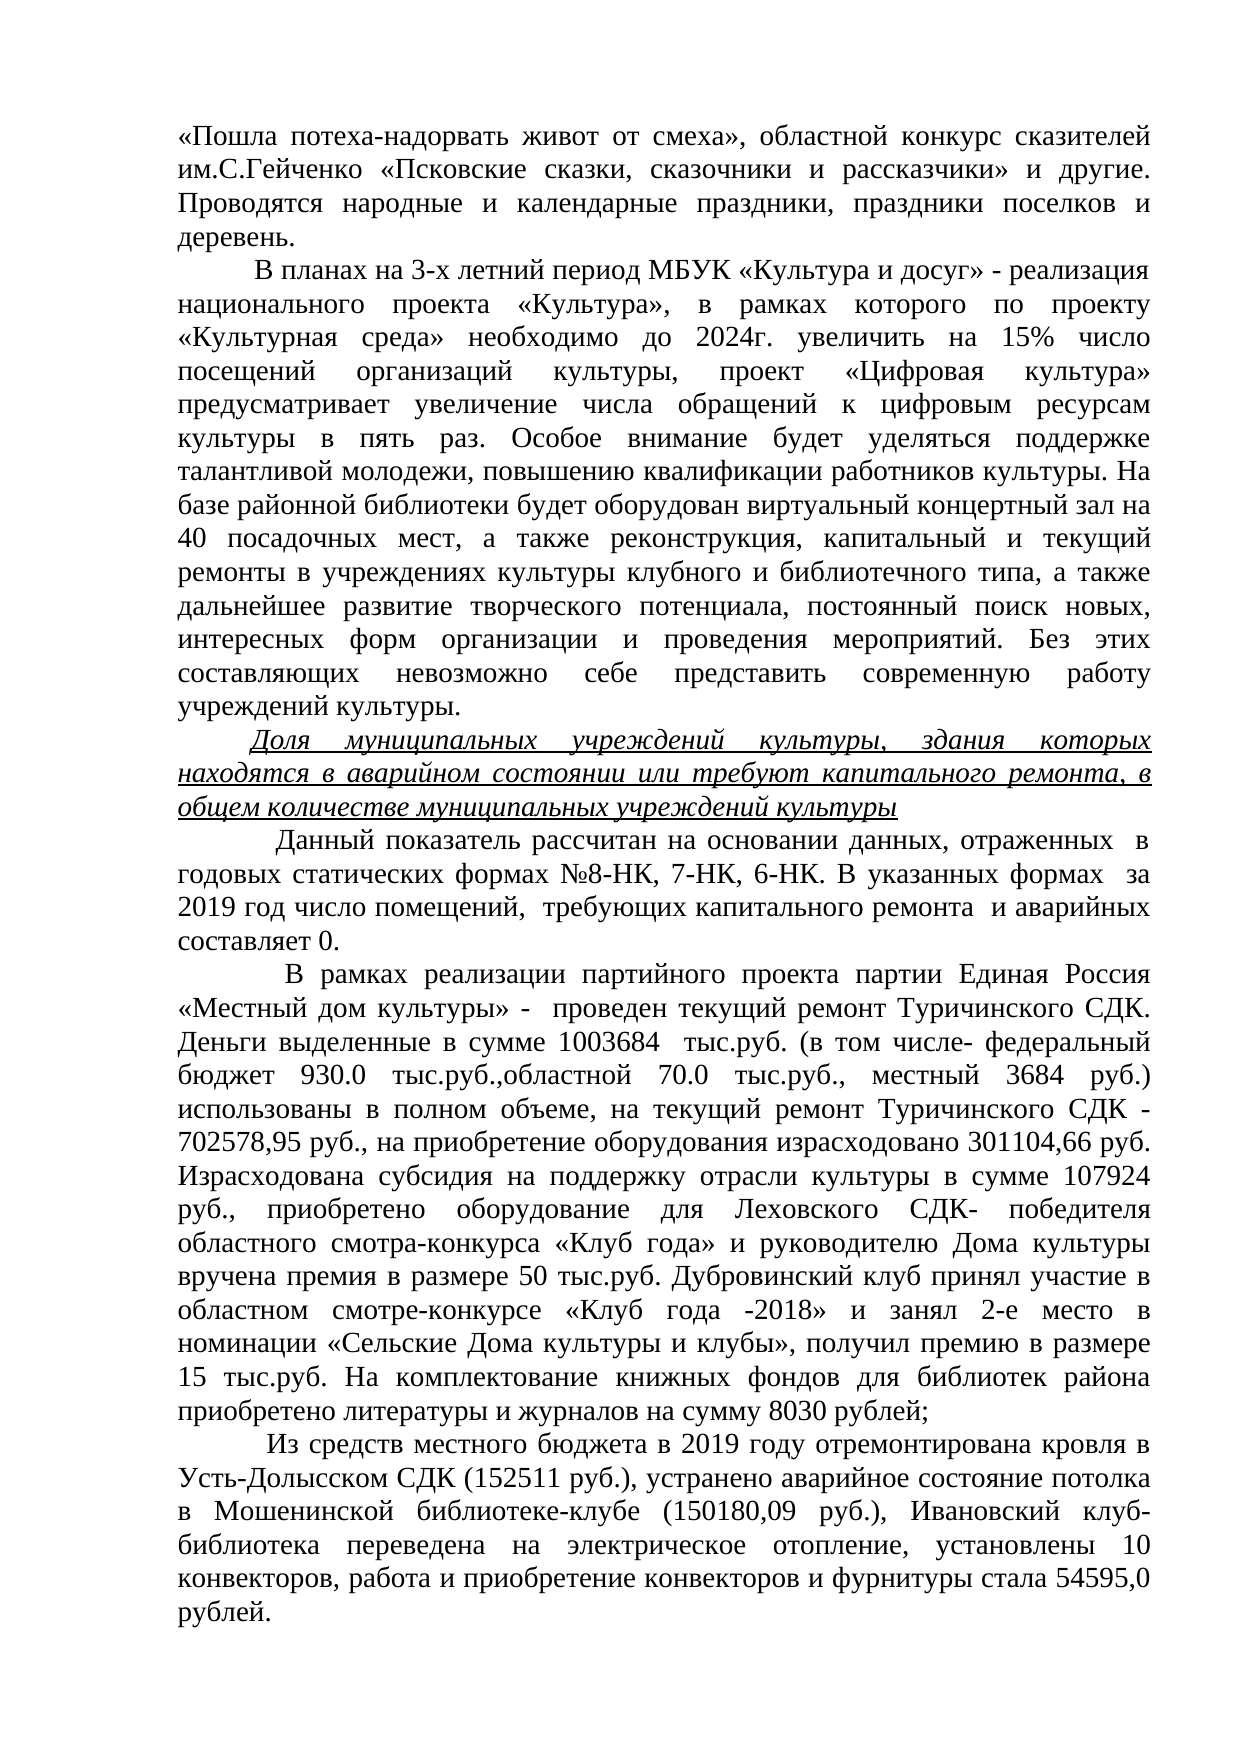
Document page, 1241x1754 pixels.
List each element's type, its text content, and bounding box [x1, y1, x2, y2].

text Из средств местного бюджета в 2019 году отремонтирована кровля в Усть-Долысском СДК (152511 руб.), устранено аварийное состояние потолка в Мошенинской библиотеке-клубе (150180,09 руб.), Ивановский клуб-библиотека переведена на электрическое отопление, установлены 10 конвекторов, работа и приобретение конвекторов и фурнитуры стала 54595,0 рублей. [177, 1426, 1152, 1627]
text Доля муниципальных учреждений культуры, здания которых находятся в аварийном состоянии или требуют капитального ремонта, в общем количестве муниципальных учреждений культуры [177, 785, 1152, 822]
list В планах на 3-х летний период МБУК «Культура и досуг» - реализация национального проекта «Культура», в рамках которого по проекту «Культурная среда» необходимо до 2024г. увеличить на 15% число посещений организаций культуры, проект «Цифровая культура» предусматривает увеличение числа обращений к цифровым ресурсам культуры в пять раз. Особое внимание будет уделяться поддержке талантливой молодежи, повышению квалификации работников культуры. На базе районной библиотеки будет оборудован виртуальный концертный зал на 40 посадочных мест, а также реконструкция, капитальный и текущий ремонты в учреждениях культуры клубного и библиотечного типа, а также дальнейшее развитие творческого потенциала, постоянный поиск новых, интересных форм организации и проведения мероприятий. Без этих составляющих невозможно себе представить современную работу учреждений культуры. [177, 252, 1152, 722]
text Доля муниципальных учреждений культуры, здания которых находятся в аварийном состоянии или требуют капитального ремонта, в общем количестве муниципальных учреждений культуры [177, 722, 1152, 784]
text В рамках реализации партийного проекта партии Единая Россия «Местный дом культуры» - проведен текущий ремонт Туричинского СДК. Деньги выделенные в сумме 1003684 тыс.руб. (в том числе- федеральный бюджет 930.0 тыс.руб.,областной 70.0 тыс.руб., местный 3684 руб.) использованы в полном объеме, на текущий ремонт Туричинского СДК - 702578,95 руб., на приобретение оборудования израсходовано 301104,66 руб. Израсходована субсидия на поддержку отрасли культуры в сумме 107924 руб., приобретено оборудование для Леховского СДК- победителя областного смотра-конкурса «Клуб года» и руководителю Дома культуры вручена премия в размере 50 тыс.руб. Дубровинский клуб принял участие в областном смотре-конкурсе «Клуб года -2018» и занял 2-е место в номинации «Сельские Дома культуры и клубы», получил премию в размере 15 тыс.руб. На комплектование книжных фондов для библиотек района приобретено литературы и журналов на сумму 8030 рублей; [177, 957, 1152, 1426]
text Данный показатель рассчитан на основании данных, отраженных в годовых статических формах №8-НК, 7-НК, 6-НК. В указанных формах за 2019 год число помещений, требующих капитального ремонта и аварийных составляет 0. [177, 822, 1152, 957]
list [177, 118, 1152, 252]
